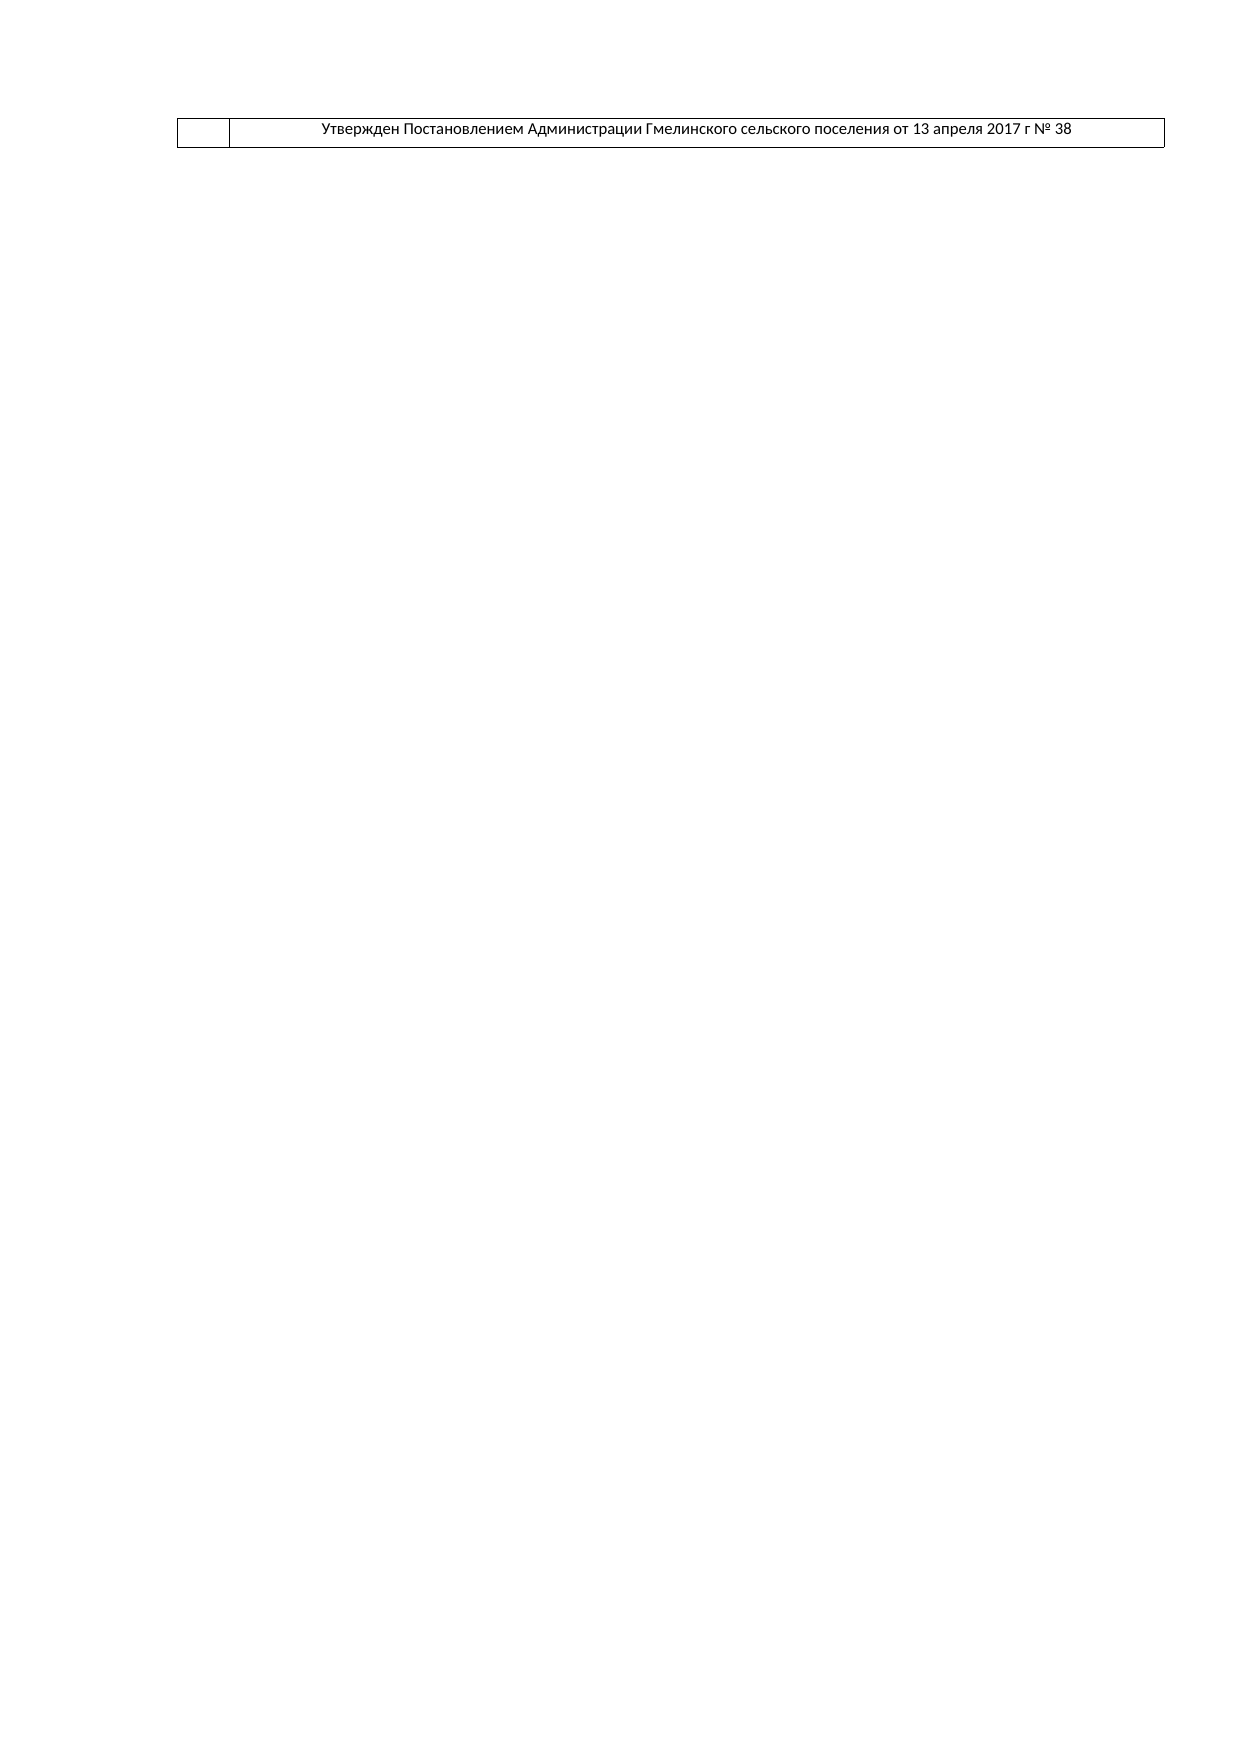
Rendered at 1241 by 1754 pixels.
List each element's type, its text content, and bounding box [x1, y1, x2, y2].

table_header Утвержден Постановлением Администрации Гмелинского сельского поселения от 13 апреля 2017 г № 38 [230, 119, 1164, 147]
table_header [178, 119, 229, 147]
